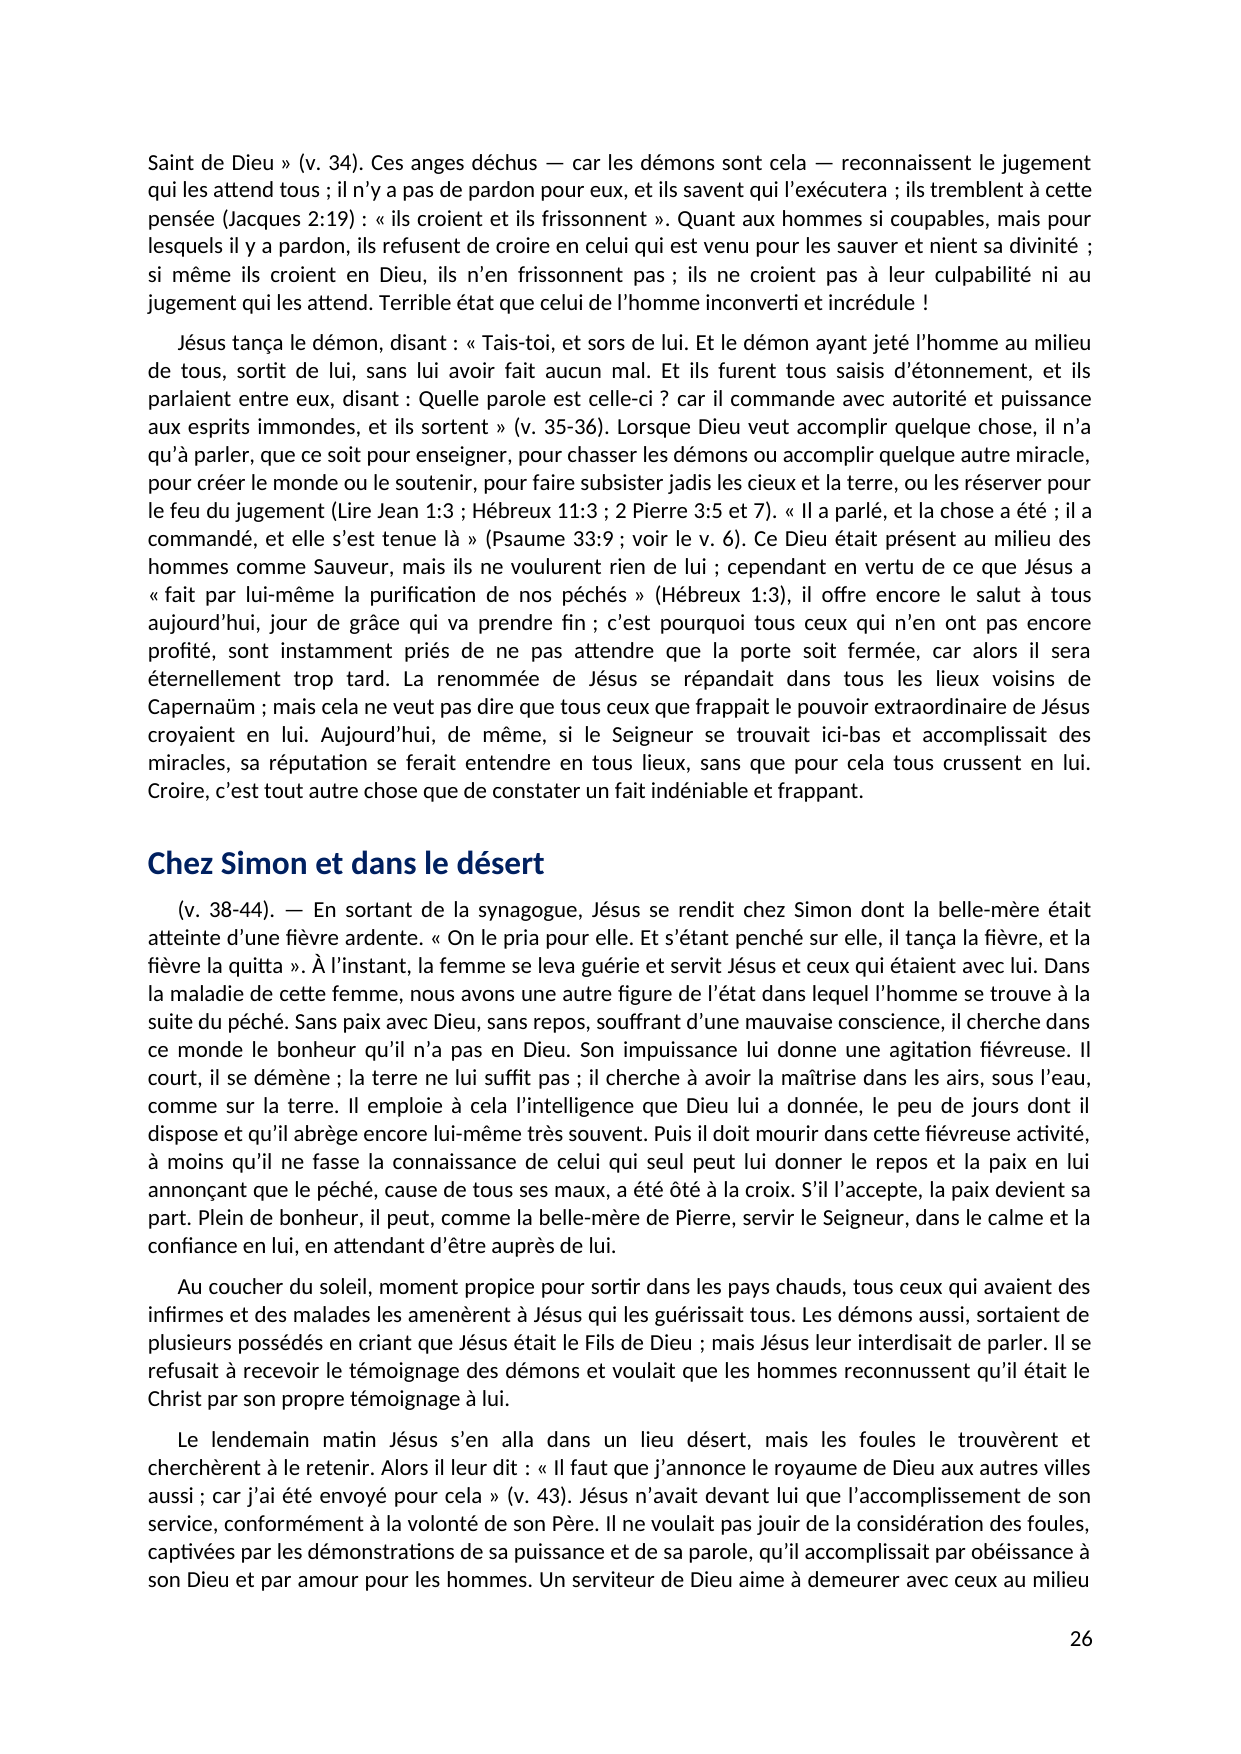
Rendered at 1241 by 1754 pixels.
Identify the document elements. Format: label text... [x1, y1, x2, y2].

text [148, 148, 1093, 316]
text Jésus tança le démon, disant : « Tais-toi, et sors de lui. Et le démon ayant jeté l’homme au milieu de tous, sortit de lui, sans lui avoir fait aucun mal. Et ils furent tous saisis d’étonnement, et ils parlaient entre eux, disant : Quelle parole est celle-ci ? car il commande avec autorité et puissance aux esprits immondes, et ils sortent » (v. 35-36). Lorsque Dieu veut accomplir quelque chose, il n’a qu’à parler, que ce soit pour enseigner, pour chasser les démons ou accomplir quelque autre miracle, pour créer le monde ou le soutenir, pour faire subsister jadis les cieux et la terre, ou les réserver pour le feu du jugement (Lire Jean 1:3 ; Hébreux 11:3 ; 2 Pierre 3:5 et 7). « Il a parlé, et la chose a été ; il a commandé, et elle s’est tenue là » (Psaume 33:9 ; voir le v. 6). Ce Dieu était présent au milieu des hommes comme Sauveur, mais ils ne voulurent rien de lui ; cependant en vertu de ce que Jésus a « fait par lui-même la purification de nos péchés » (Hébreux 1:3), il offre encore le salut à tous aujourd’hui, jour de grâce qui va prendre fin ; c’est pourquoi tous ceux qui n’en ont pas encore profité, sont instamment priés de ne pas attendre que la porte soit fermée, car alors il sera éternellement trop tard. La renommée de Jésus se répandait dans tous les lieux voisins de Capernaüm ; mais cela ne veut pas dire que tous ceux que frappait le pouvoir extraordinaire de Jésus croyaient en lui. Aujourd’hui, de même, si le Seigneur se trouvait ici-bas et accomplissait des miracles, sa réputation se ferait entendre en tous lieux, sans que pour cela tous crussent en lui. Croire, c’est tout autre chose que de constater un fait indéniable et frappant. [148, 328, 1093, 804]
text Au coucher du soleil, moment propice pour sortir dans les pays chauds, tous ceux qui avaient des infirmes et des malades les amenèrent à Jésus qui les guérissait tous. Les démons aussi, sortaient de plusieurs possédés en criant que Jésus était le Fils de Dieu ; mais Jésus leur interdisait de parler. Il se refusait à recevoir le témoignage des démons et voulait que les hommes reconnussent qu’il était le Christ par son propre témoignage à lui. [148, 1272, 1093, 1412]
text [148, 1425, 1093, 1593]
subtitle Chez Simon et dans le désert [148, 842, 1093, 883]
text (v. 38-44). — En sortant de la synagogue, Jésus se rendit chez Simon dont la belle-mère était atteinte d’une fièvre ardente. « On le pria pour elle. Et s’étant penché sur elle, il tança la fièvre, et la fièvre la quitta ». À l’instant, la femme se leva guérie et servit Jésus et ceux qui étaient avec lui. Dans la maladie de cette femme, nous avons une autre figure de l’état dans lequel l’homme se trouve à la suite du péché. Sans paix avec Dieu, sans repos, souffrant d’une mauvaise conscience, il cherche dans ce monde le bonheur qu’il n’a pas en Dieu. Son impuissance lui donne une agitation fiévreuse. Il court, il se démène ; la terre ne lui suffit pas ; il cherche à avoir la maîtrise dans les airs, sous l’eau, comme sur la terre. Il emploie à cela l’intelligence que Dieu lui a donnée, le peu de jours dont il dispose et qu’il abrège encore lui-même très souvent. Puis il doit mourir dans cette fiévreuse activité, à moins qu’il ne fasse la connaissance de celui qui seul peut lui donner le repos et la paix en lui annonçant que le péché, cause de tous ses maux, a été ôté à la croix. S’il l’accepte, la paix devient sa part. Plein de bonheur, il peut, comme la belle-mère de Pierre, servir le Seigneur, dans le calme et la confiance en lui, en attendant d’être auprès de lui. [148, 895, 1093, 1259]
